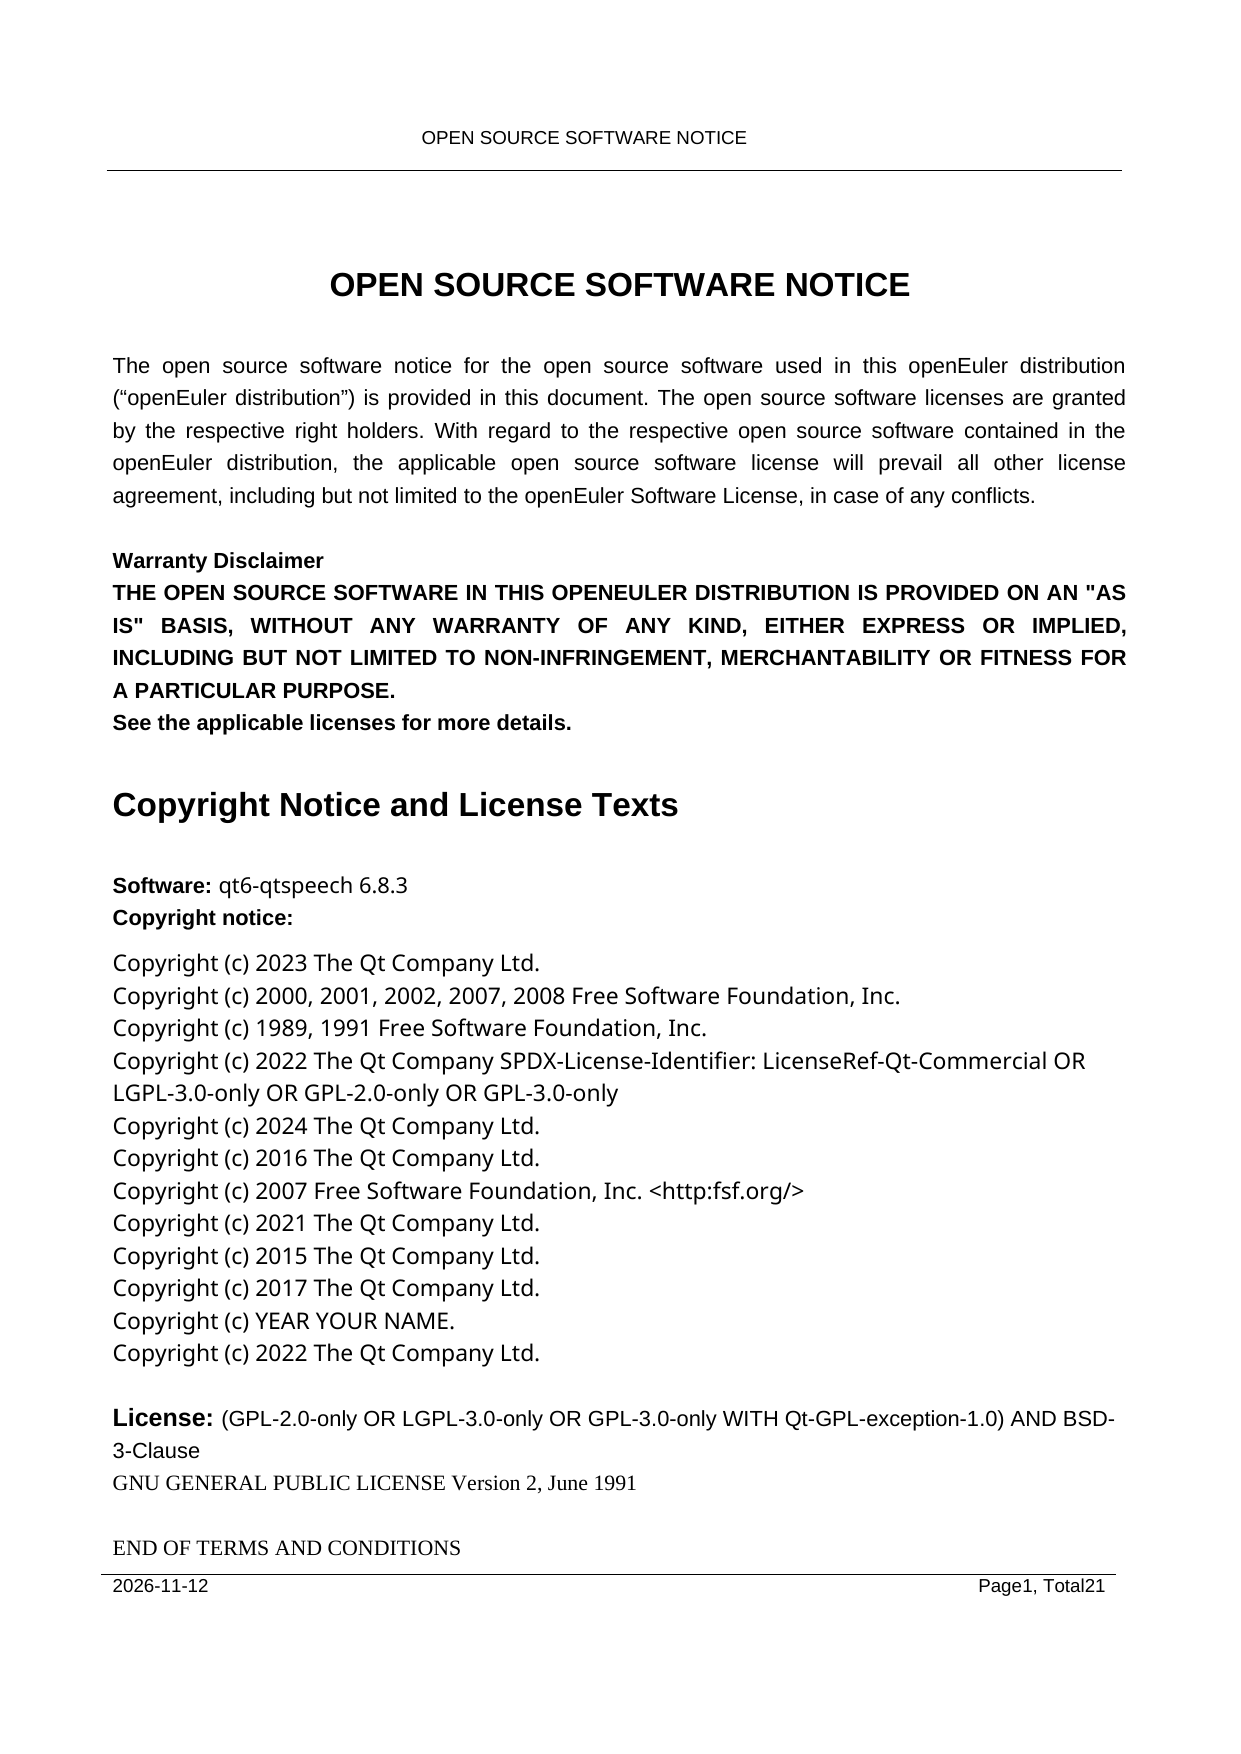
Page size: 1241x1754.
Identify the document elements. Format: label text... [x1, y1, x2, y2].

text OPEN SOURCE SOFTWARE NOTICE [112, 251, 1128, 316]
title Software: qt6-qtspeech 6.8.3 [112, 869, 1128, 901]
text Copyright (c) 2023 The Qt Company Ltd. Copyright (c) 2000, 2001, 2002, 2007, 2008 Free Software Foundation, Inc. Copyright (c) 1989, 1991 Free Software Foundation, Inc. Copyright (c) 2022 The Qt Company SPDX-License-Identifier: LicenseRef-Qt-Commercial OR LGPL-3.0-only OR GPL-2.0-only OR GPL-3.0-only Copyright (c) 2024 The Qt Company Ltd. Copyright (c) 2016 The Qt Company Ltd. Copyright (c) 2007 Free Software Foundation, Inc. <http:fsf.org/> Copyright (c) 2021 The Qt Company Ltd. Copyright (c) 2015 The Qt Company Ltd. Copyright (c) 2017 The Qt Company Ltd. Copyright (c) YEAR YOUR NAME. Copyright (c) 2022 The Qt Company Ltd. [112, 947, 1128, 1402]
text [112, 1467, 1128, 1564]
text Copyright Notice and License Texts [112, 771, 1128, 836]
text The open source software notice for the open source software used in this openEuler distribution (“openEuler distribution”) is provided in this document. The open source software licenses are granted by the respective right holders. With regard to the respective open source software contained in the openEuler distribution, the applicable open source software license will prevail all other license agreement, including but not limited to the openEuler Software License, in case of any conflicts. [112, 349, 1128, 511]
text Warranty Disclaimer [112, 544, 1128, 576]
text THE OPEN SOURCE SOFTWARE IN THIS OPENEULER DISTRIBUTION IS PROVIDED ON AN "AS IS" BASIS, WITHOUT ANY WARRANTY OF ANY KIND, EITHER EXPRESS OR IMPLIED, INCLUDING BUT NOT LIMITED TO NON-INFRINGEMENT, MERCHANTABILITY OR FITNESS FOR A PARTICULAR PURPOSE. See the applicable licenses for more details. [112, 576, 1128, 739]
text License: (GPL-2.0-only OR LGPL-3.0-only OR GPL-3.0-only WITH Qt-GPL-exception-1.0) AND BSD-3-Clause [112, 1402, 1128, 1467]
text Copyright notice: [112, 901, 1128, 934]
